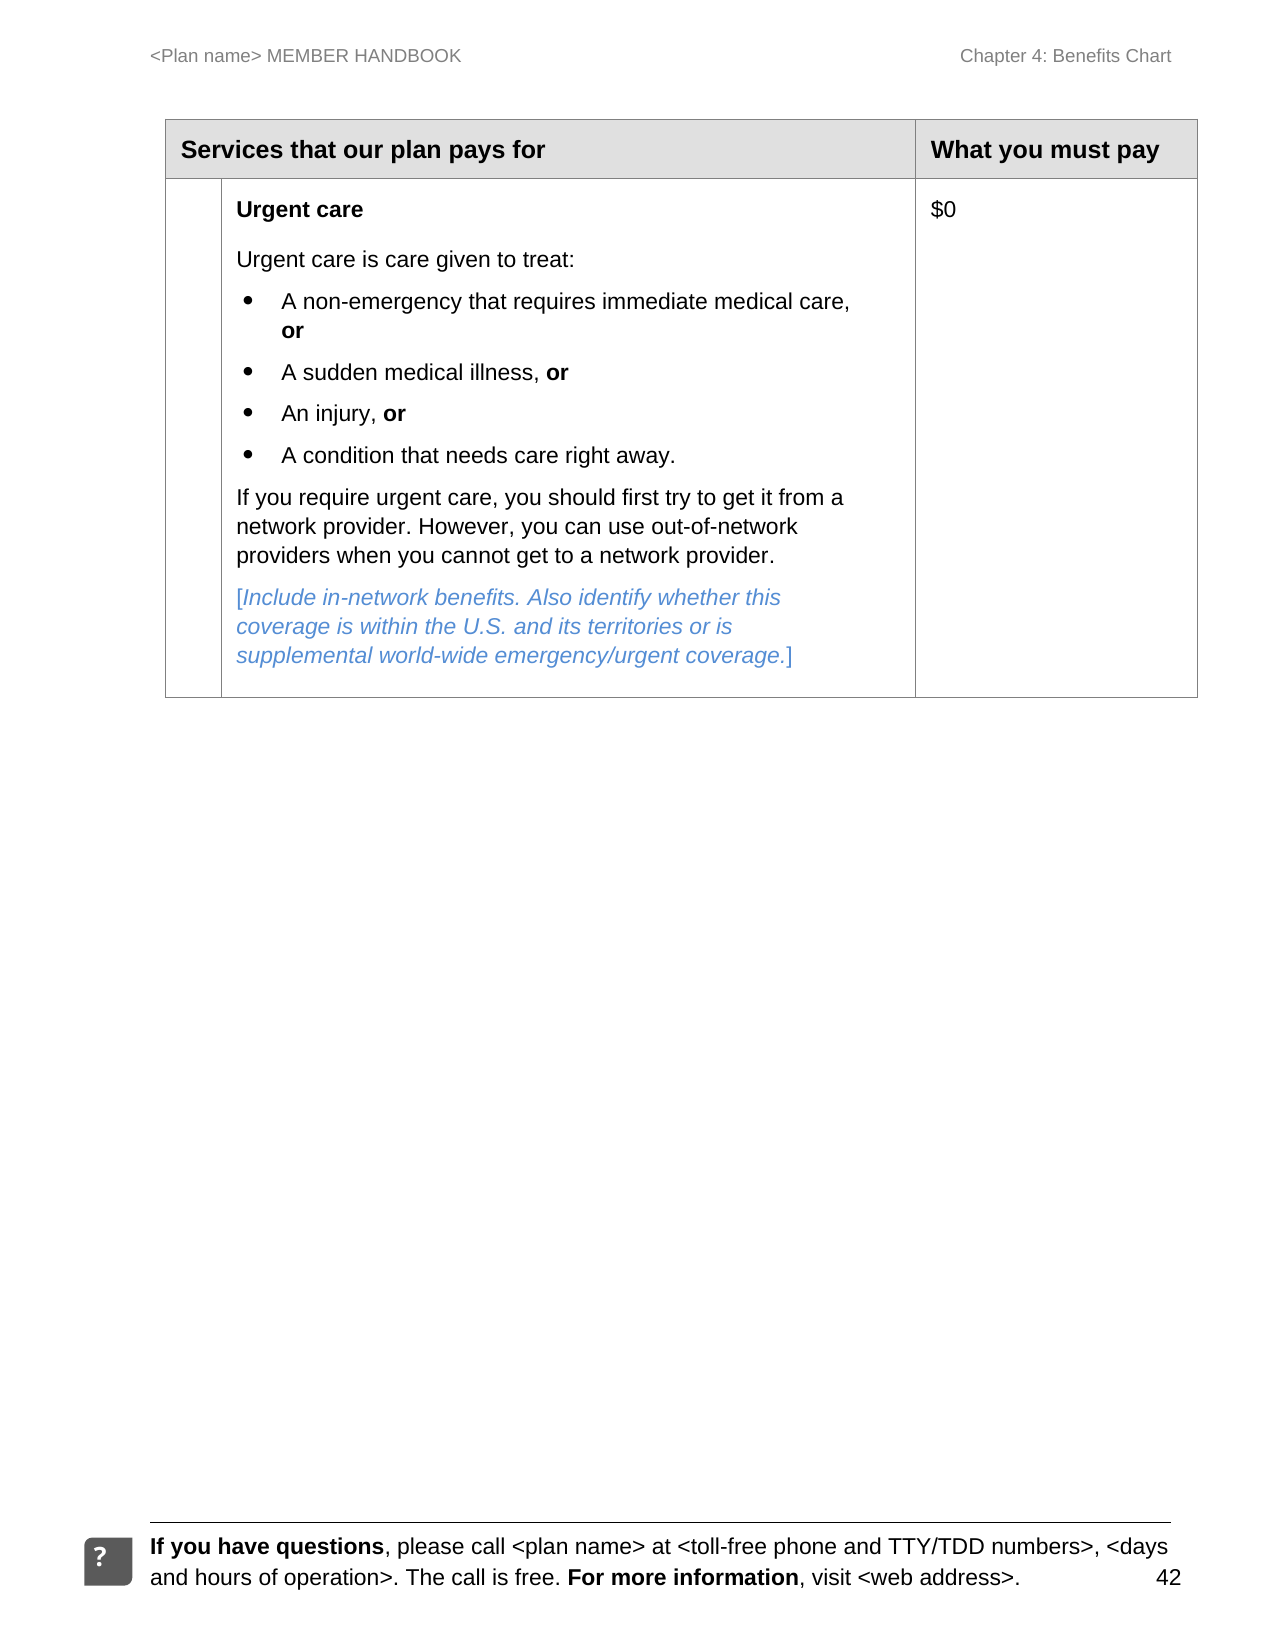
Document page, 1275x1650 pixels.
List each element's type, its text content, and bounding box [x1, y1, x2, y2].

table_header What you must pay [916, 120, 1197, 178]
table_cell $0 [916, 179, 1197, 697]
table_header Services that our plan pays for [166, 120, 915, 178]
table_cell [166, 179, 221, 697]
table_cell Urgent care Urgent care is care given to treat: A non-emergency that requires immediate medical care, or A sudden medical illness, or An injury, or A condition that needs care right away. If you require urgent care, you should first try to get it from a network provider. However, you can use out-of-network providers when you cannot get to a network provider. [Include in-network benefits. Also identify whether this coverage is within the U.S. and its territories or is supplemental world-wide emergency/urgent coverage.] [222, 179, 915, 697]
